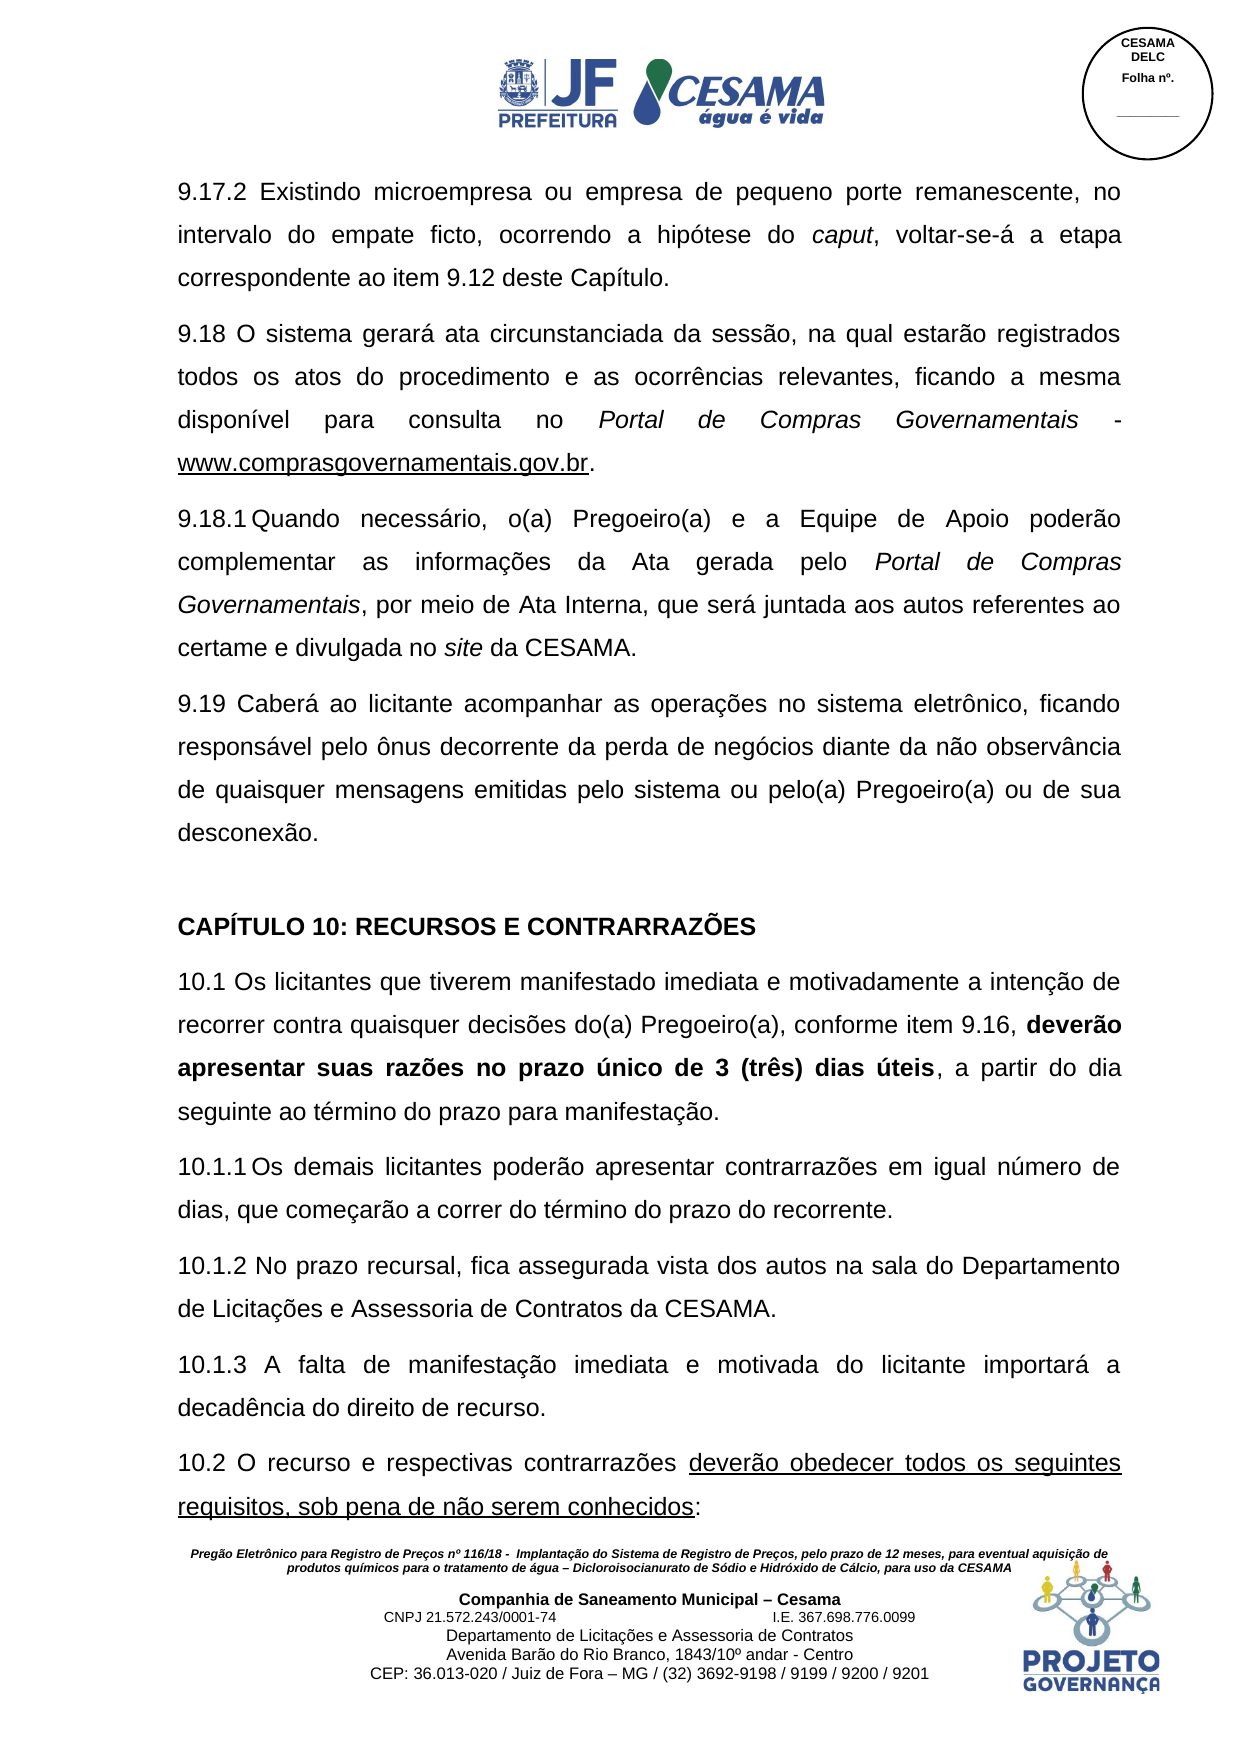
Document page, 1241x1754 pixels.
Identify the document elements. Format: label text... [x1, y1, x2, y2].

text 9.18.1 Quando necessário, o(a) Pregoeiro(a) e a Equipe de Apoio poderão complementar as informações da Ata gerada pelo Portal de Compras Governamentais, por meio de Ata Interna, que será juntada aos autos referentes ao certame e divulgada no site da CESAMA. [177, 504, 1122, 662]
text 10.2 O recurso e respectivas contrarrazões deverão obedecer todos os seguintes requisitos, sob pena de não serem conhecidos: [177, 1448, 1122, 1520]
text 10.1 Os licitantes que tiverem manifestado imediata e motivadamente a intenção de recorrer contra quaisquer decisões do(a) Pregoeiro(a), conforme item 9.16, deverão apresentar suas razões no prazo único de 3 (três) dias úteis, a partir do dia seguinte ao término do prazo para manifestação. [177, 967, 1122, 1125]
text 10.1.3 A falta de manifestação imediata e motivada do licitante importará a decadência do direito de recurso. [177, 1350, 1122, 1422]
text 10.1.2 No prazo recursal, fica assegurada vista dos autos na sala do Departamento de Licitações e Assessoria de Contratos da CESAMA. [177, 1251, 1122, 1323]
text 10.1.1 Os demais licitantes poderão apresentar contrarrazões em igual número de dias, que começarão a correr do término do prazo do recorrente. [177, 1152, 1122, 1224]
text 9.17.2 Existindo microempresa ou empresa de pequeno porte remanescente, no intervalo do empate ficto, ocorrendo a hipótese do caput, voltar-se-á a etapa correspondente ao item 9.12 deste Capítulo. [177, 177, 1122, 292]
text CAPÍTULO 10: RECURSOS E CONTRARRAZÕES [177, 912, 1122, 940]
picture [1023, 1560, 1160, 1694]
text 9.18 O sistema gerará ata circunstanciada da sessão, na qual estarão registrados todos os atos do procedimento e as ocorrências relevantes, ficando a mesma disponível para consulta no Portal de Compras Governamentais - www.comprasgovernamentais.gov.br. [177, 319, 1122, 477]
picture [497, 59, 825, 128]
text 9.19 Caberá ao licitante acompanhar as operações no sistema eletrônico, ficando responsável pelo ônus decorrente da perda de negócios diante da não observância de quaisquer mensagens emitidas pelo sistema ou pelo(a) Pregoeiro(a) ou de sua desconexão. [177, 689, 1122, 847]
